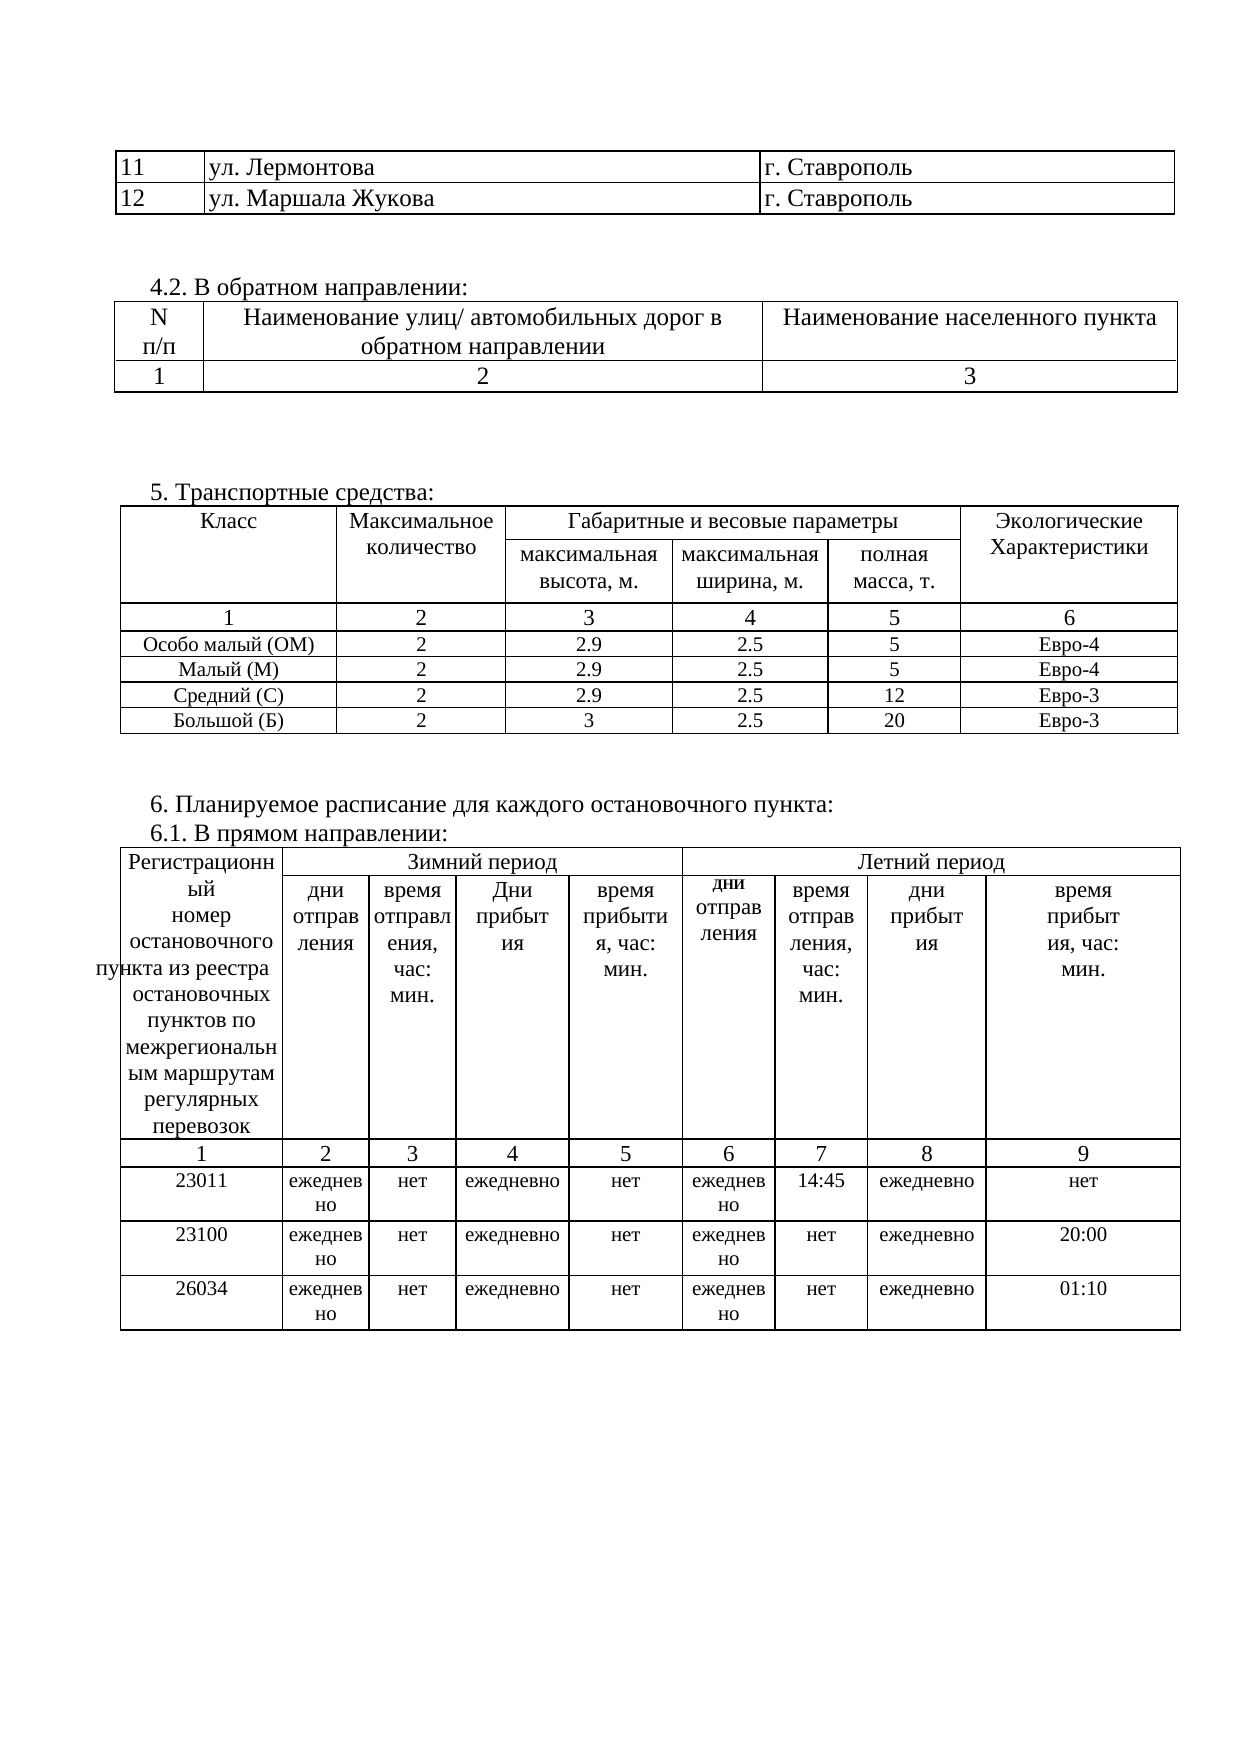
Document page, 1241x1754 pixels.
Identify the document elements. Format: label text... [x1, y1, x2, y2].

table_header N п/п [115, 302, 203, 360]
table_cell Дни прибыт ия [457, 876, 568, 1138]
table_cell 7 [776, 1140, 867, 1166]
table_cell 4 [457, 1140, 568, 1166]
table_cell 12 [117, 183, 204, 213]
text 6.1. В прямом направлении: [150, 818, 1090, 847]
table_cell 4 [673, 604, 827, 630]
table_cell 1 [121, 604, 336, 630]
table_cell время прибыти я, час: мин. [570, 876, 682, 1138]
table_cell Евро-4 [961, 632, 1177, 656]
table_cell ул. Лермонтова [205, 152, 759, 181]
table_cell 20 [829, 708, 960, 732]
table_cell 8 [868, 1140, 985, 1166]
table_header Регистрационный номер остановочного пункта из реестра остановочных пунктов по межрегиональным маршрутам регулярных перевозок [121, 848, 282, 1138]
table_cell 11 [117, 152, 204, 181]
table_cell ежедневно [683, 1168, 774, 1220]
table_cell 5 [829, 657, 960, 681]
table_cell 2.5 [673, 708, 827, 732]
table_cell Особо малый (ОМ) [121, 632, 336, 656]
table_cell Евро-4 [961, 657, 1177, 681]
text 6. Планируемое расписание для каждого остановочного пункта: [150, 789, 1090, 818]
table_cell время прибыт ия, час: мин. [987, 876, 1180, 1138]
table_header Зимний период [283, 848, 682, 874]
table_cell г. Ставрополь [761, 152, 1174, 181]
table_cell 2 [283, 1140, 368, 1166]
table_cell Малый (М) [121, 657, 336, 681]
table_cell 2.9 [506, 657, 672, 681]
text 5. Транспортные средства: [150, 477, 1090, 505]
table_header Экологические Характеристики [961, 507, 1177, 602]
table_cell ежедневно [283, 1276, 368, 1329]
table_cell полная масса, т. [829, 540, 960, 602]
table_cell ежедневно [283, 1222, 368, 1275]
table_cell нет [987, 1168, 1180, 1220]
table_cell ул. Маршала Жукова [205, 183, 759, 213]
table_cell ежедневно [457, 1276, 568, 1329]
table_cell нет [570, 1168, 682, 1220]
table_cell нет [570, 1276, 682, 1329]
table_cell нет [570, 1222, 682, 1275]
table_cell 2 [337, 683, 505, 707]
table_cell 5 [570, 1140, 682, 1166]
table_cell 2 [337, 708, 505, 732]
table_cell 20:00 [987, 1222, 1180, 1275]
table_cell Евро-3 [961, 683, 1177, 707]
table_cell 14:45 [776, 1168, 867, 1220]
table_cell ежедневно [868, 1222, 985, 1275]
table_cell 2 [337, 657, 505, 681]
table_cell 12 [829, 683, 960, 707]
table_cell 26034 [121, 1276, 282, 1329]
table_cell ежедневно [868, 1276, 985, 1329]
table_cell время отправл ения, час: мин. [370, 876, 455, 1138]
table_cell нет [370, 1222, 455, 1275]
table_cell 1 [115, 361, 203, 391]
table_cell 3 [506, 708, 672, 732]
table_cell нет [776, 1222, 867, 1275]
table_cell дни прибыт ия [868, 876, 985, 1138]
table_cell время отправ ления, час: мин. [776, 876, 867, 1138]
table_cell 6 [683, 1140, 774, 1166]
table_cell 23100 [121, 1222, 282, 1275]
table_header Наименование улиц/ автомобильных дорог в обратном направлении [204, 302, 762, 360]
table_cell максимальная высота, м. [506, 540, 672, 602]
table_cell 1 [121, 1140, 282, 1166]
table_cell Средний (С) [121, 683, 336, 707]
table_cell ежедневно [683, 1276, 774, 1329]
table_cell ежедневно [457, 1222, 568, 1275]
table_cell 9 [987, 1140, 1180, 1166]
table_cell максимальная ширина, м. [673, 540, 827, 602]
table_cell ежедневно [683, 1222, 774, 1275]
table_cell ДНИ отправ ления [683, 876, 774, 1138]
table_header Габаритные и весовые параметры [506, 507, 960, 539]
table_cell 3 [370, 1140, 455, 1166]
table_cell 01:10 [987, 1276, 1180, 1329]
table_cell 2 [337, 604, 505, 630]
table_cell 23011 [121, 1168, 282, 1220]
table_cell 2.9 [506, 632, 672, 656]
table_cell 5 [829, 632, 960, 656]
table_cell Евро-3 [961, 708, 1177, 732]
table_cell 3 [506, 604, 672, 630]
table_cell ежедневно [457, 1168, 568, 1220]
table_cell 6 [961, 604, 1177, 630]
table_cell 5 [829, 604, 960, 630]
table_cell дни отправ ления [283, 876, 368, 1138]
text 4.2. В обратном направлении: [150, 272, 1090, 301]
table_header Максимальное количество [337, 507, 505, 602]
table_header Класс [121, 507, 336, 602]
table_cell нет [370, 1276, 455, 1329]
table_cell г. Ставрополь [761, 183, 1174, 213]
table_cell ежедневно [868, 1168, 985, 1220]
table_cell нет [776, 1276, 867, 1329]
table_cell 2.9 [506, 683, 672, 707]
table_cell Большой (Б) [121, 708, 336, 732]
table_cell ежедневно [283, 1168, 368, 1220]
table_cell нет [370, 1168, 455, 1220]
table_header Наименование населенного пункта [763, 302, 1177, 360]
table_cell 3 [763, 360, 1177, 391]
table_cell 2.5 [673, 632, 827, 656]
table_cell 2 [204, 361, 762, 391]
table_cell 2.5 [673, 657, 827, 681]
table_header Летний период [683, 848, 1180, 874]
table_cell 2 [337, 632, 505, 656]
table_cell 2.5 [673, 683, 827, 707]
